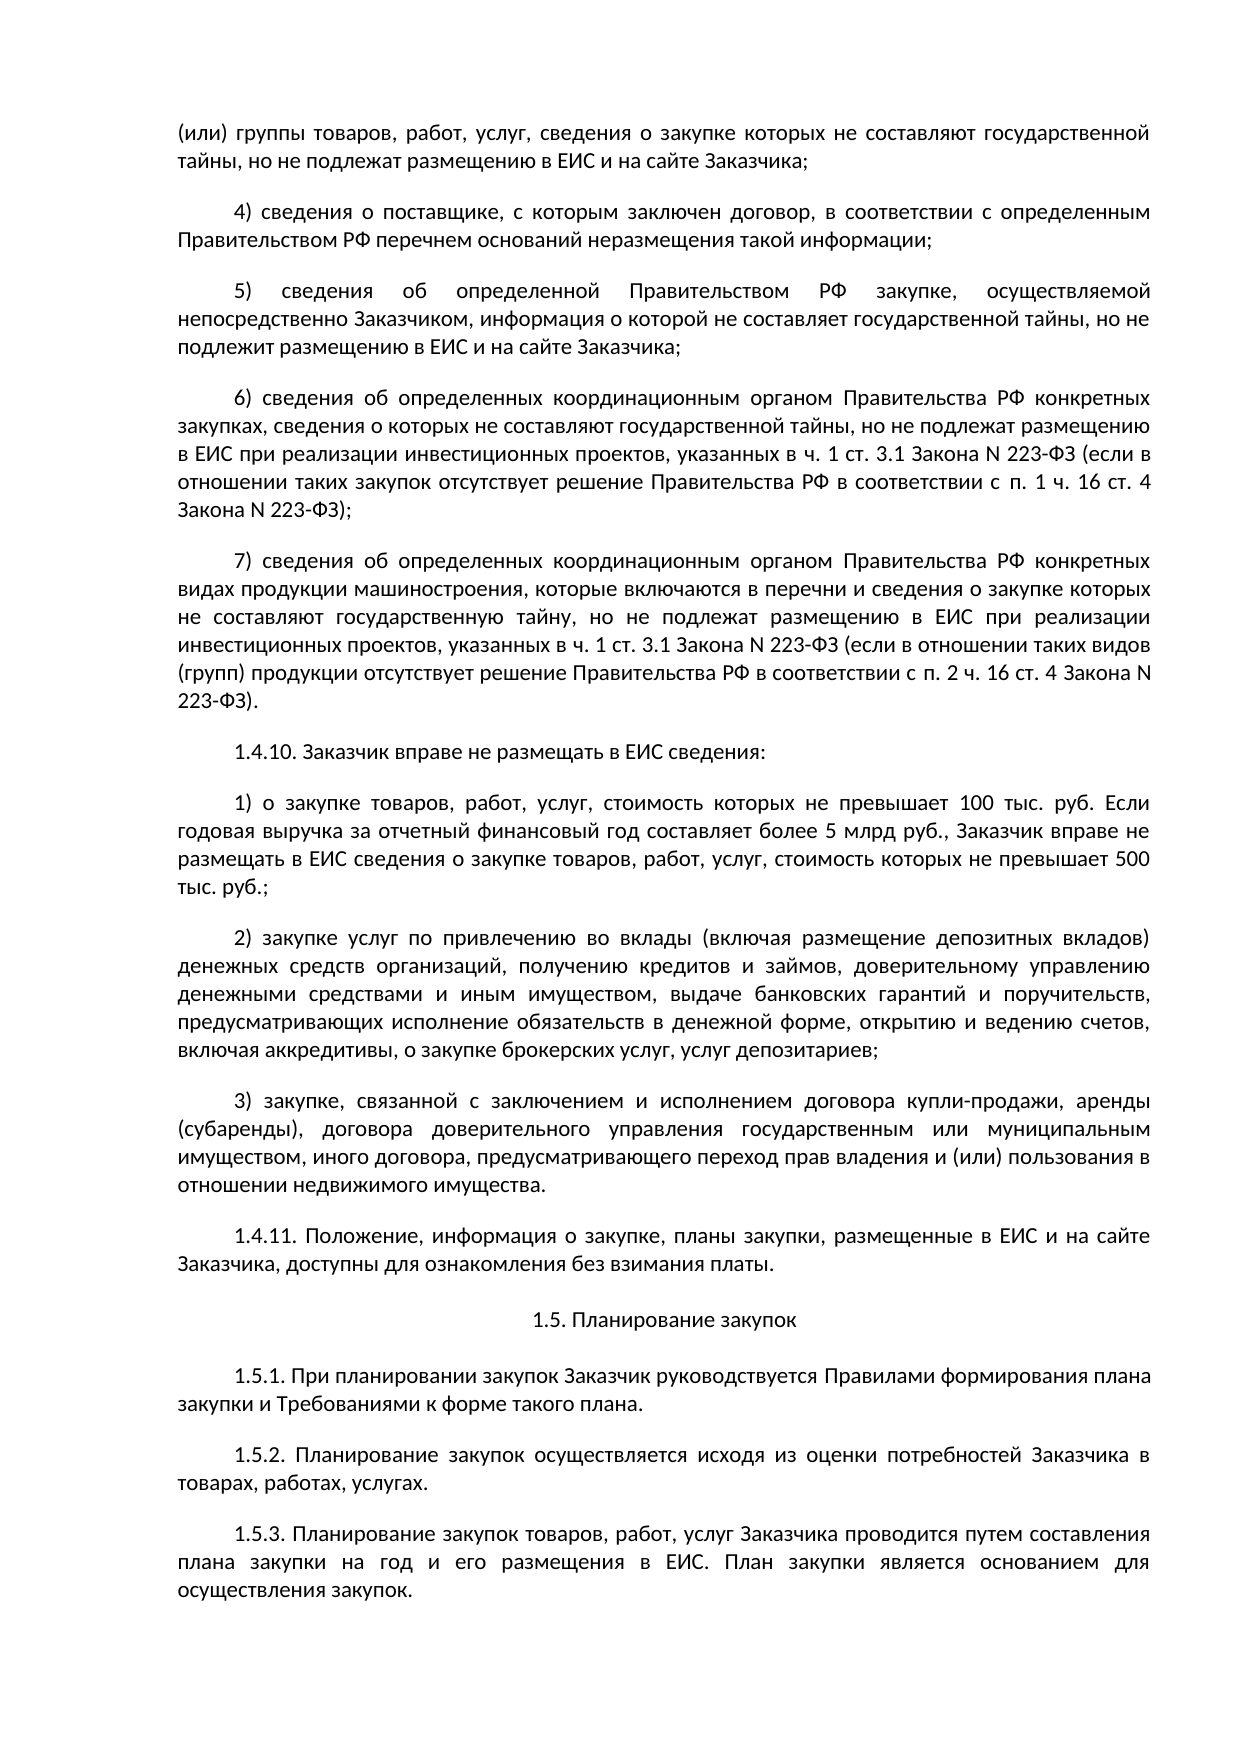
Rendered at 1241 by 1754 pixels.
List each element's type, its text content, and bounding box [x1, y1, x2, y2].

text 3) закупке, связанной с заключением и исполнением договора купли-продажи, аренды (субаренды), договора доверительного управления государственным или муниципальным имуществом, иного договора, предусматривающего переход прав владения и (или) пользования в отношении недвижимого имущества. [177, 1086, 1152, 1198]
text 6) сведения об определенных координационным органом Правительства РФ конкретных закупках, сведения о которых не составляют государственной тайны, но не подлежат размещению в ЕИС при реализации инвестиционных проектов, указанных в ч. 1 ст. 3.1 Закона N 223-ФЗ (если в отношении таких закупок отсутствует решение Правительства РФ в соответствии с п. 1 ч. 16 ст. 4 Закона N 223-ФЗ); [177, 383, 1152, 523]
text 1.5. Планирование закупок [177, 1305, 1152, 1333]
text 1.5.1. При планировании закупок Заказчик руководствуется Правилами формирования плана закупки и Требованиями к форме такого плана. [177, 1361, 1152, 1417]
text 1.5.2. Планирование закупок осуществляется исходя из оценки потребностей Заказчика в товарах, работах, услугах. [177, 1440, 1152, 1496]
text 1.5.3. Планирование закупок товаров, работ, услуг Заказчика проводится путем составления плана закупки на год и его размещения в ЕИС. План закупки является основанием для осуществления закупок. [177, 1519, 1152, 1603]
text 4) сведения о поставщике, с которым заключен договор, в соответствии с определенным Правительством РФ перечнем оснований неразмещения такой информации; [177, 197, 1152, 253]
text 1) о закупке товаров, работ, услуг, стоимость которых не превышает 100 тыс. руб. Если годовая выручка за отчетный финансовый год составляет более 5 млрд руб., Заказчик вправе не размещать в ЕИС сведения о закупке товаров, работ, услуг, стоимость которых не превышает 500 тыс. руб.; [177, 788, 1152, 900]
text 2) закупке услуг по привлечению во вклады (включая размещение депозитных вкладов) денежных средств организаций, получению кредитов и займов, доверительному управлению денежными средствами и иным имуществом, выдаче банковских гарантий и поручительств, предусматривающих исполнение обязательств в денежной форме, открытию и ведению счетов, включая аккредитивы, о закупке брокерских услуг, услуг депозитариев; [177, 923, 1152, 1063]
text 1.4.10. Заказчик вправе не размещать в ЕИС сведения: [177, 737, 1152, 765]
text 5) сведения об определенной Правительством РФ закупке, осуществляемой непосредственно Заказчиком, информация о которой не составляет государственной тайны, но не подлежит размещению в ЕИС и на сайте Заказчика; [177, 276, 1152, 360]
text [177, 118, 1152, 174]
text 7) сведения об определенных координационным органом Правительства РФ конкретных видах продукции машиностроения, которые включаются в перечни и сведения о закупке которых не составляют государственную тайну, но не подлежат размещению в ЕИС при реализации инвестиционных проектов, указанных в ч. 1 ст. 3.1 Закона N 223-ФЗ (если в отношении таких видов (групп) продукции отсутствует решение Правительства РФ в соответствии с п. 2 ч. 16 ст. 4 Закона N 223-ФЗ). [177, 546, 1152, 714]
text 1.4.11. Положение, информация о закупке, планы закупки, размещенные в ЕИС и на сайте Заказчика, доступны для ознакомления без взимания платы. [177, 1221, 1152, 1277]
